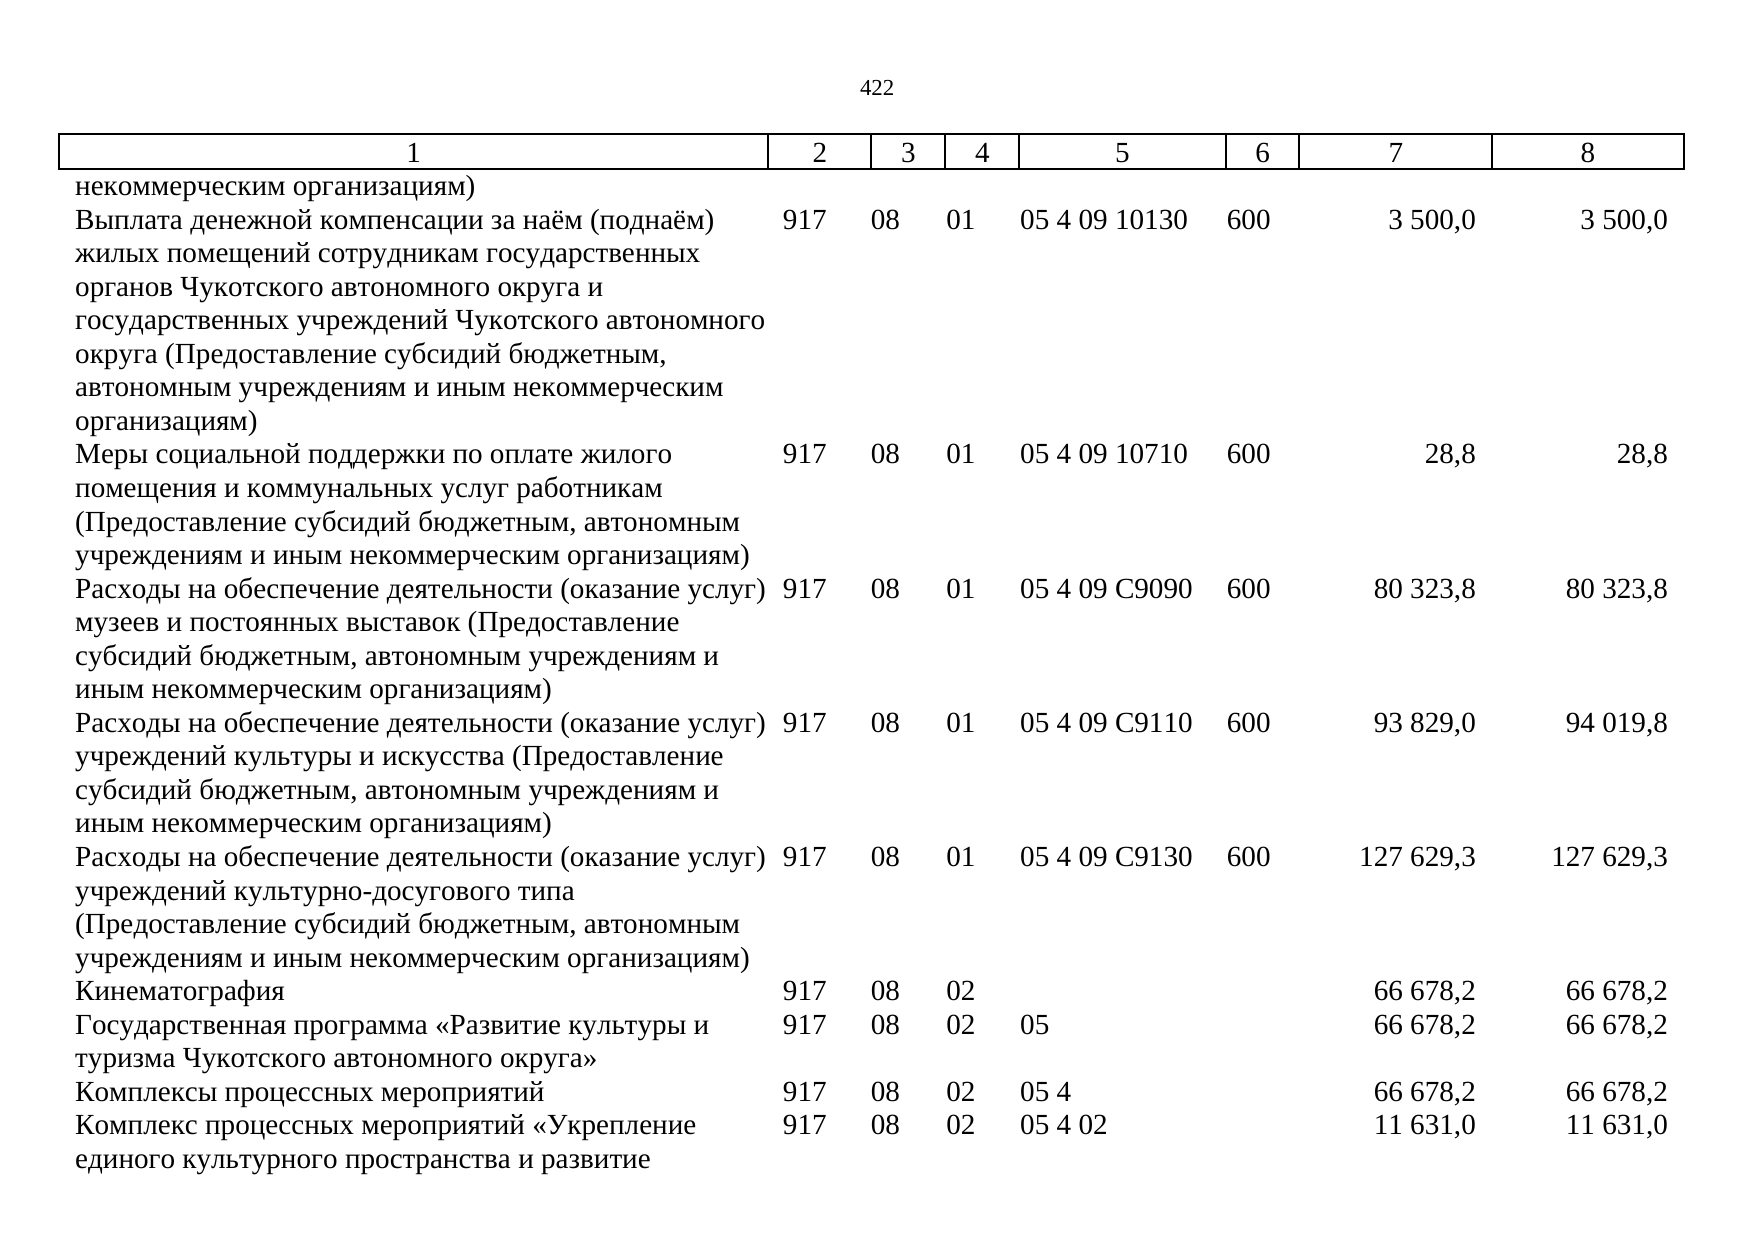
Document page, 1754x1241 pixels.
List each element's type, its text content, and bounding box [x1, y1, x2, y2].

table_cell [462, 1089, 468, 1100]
table_header 7 [1300, 135, 1491, 168]
table_header 3 [872, 135, 944, 168]
table_header 8 [1493, 135, 1683, 168]
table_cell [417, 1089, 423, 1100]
table_header 6 [1227, 135, 1298, 168]
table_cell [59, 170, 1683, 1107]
table_header 4 [946, 135, 1018, 168]
table_header 2 [769, 135, 870, 168]
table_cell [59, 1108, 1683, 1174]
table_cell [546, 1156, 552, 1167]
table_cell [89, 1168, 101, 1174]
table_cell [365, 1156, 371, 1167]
table_header 5 [1020, 135, 1225, 168]
table_header 1 [60, 135, 767, 168]
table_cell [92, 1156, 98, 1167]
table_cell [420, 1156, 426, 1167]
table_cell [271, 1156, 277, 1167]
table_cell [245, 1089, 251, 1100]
